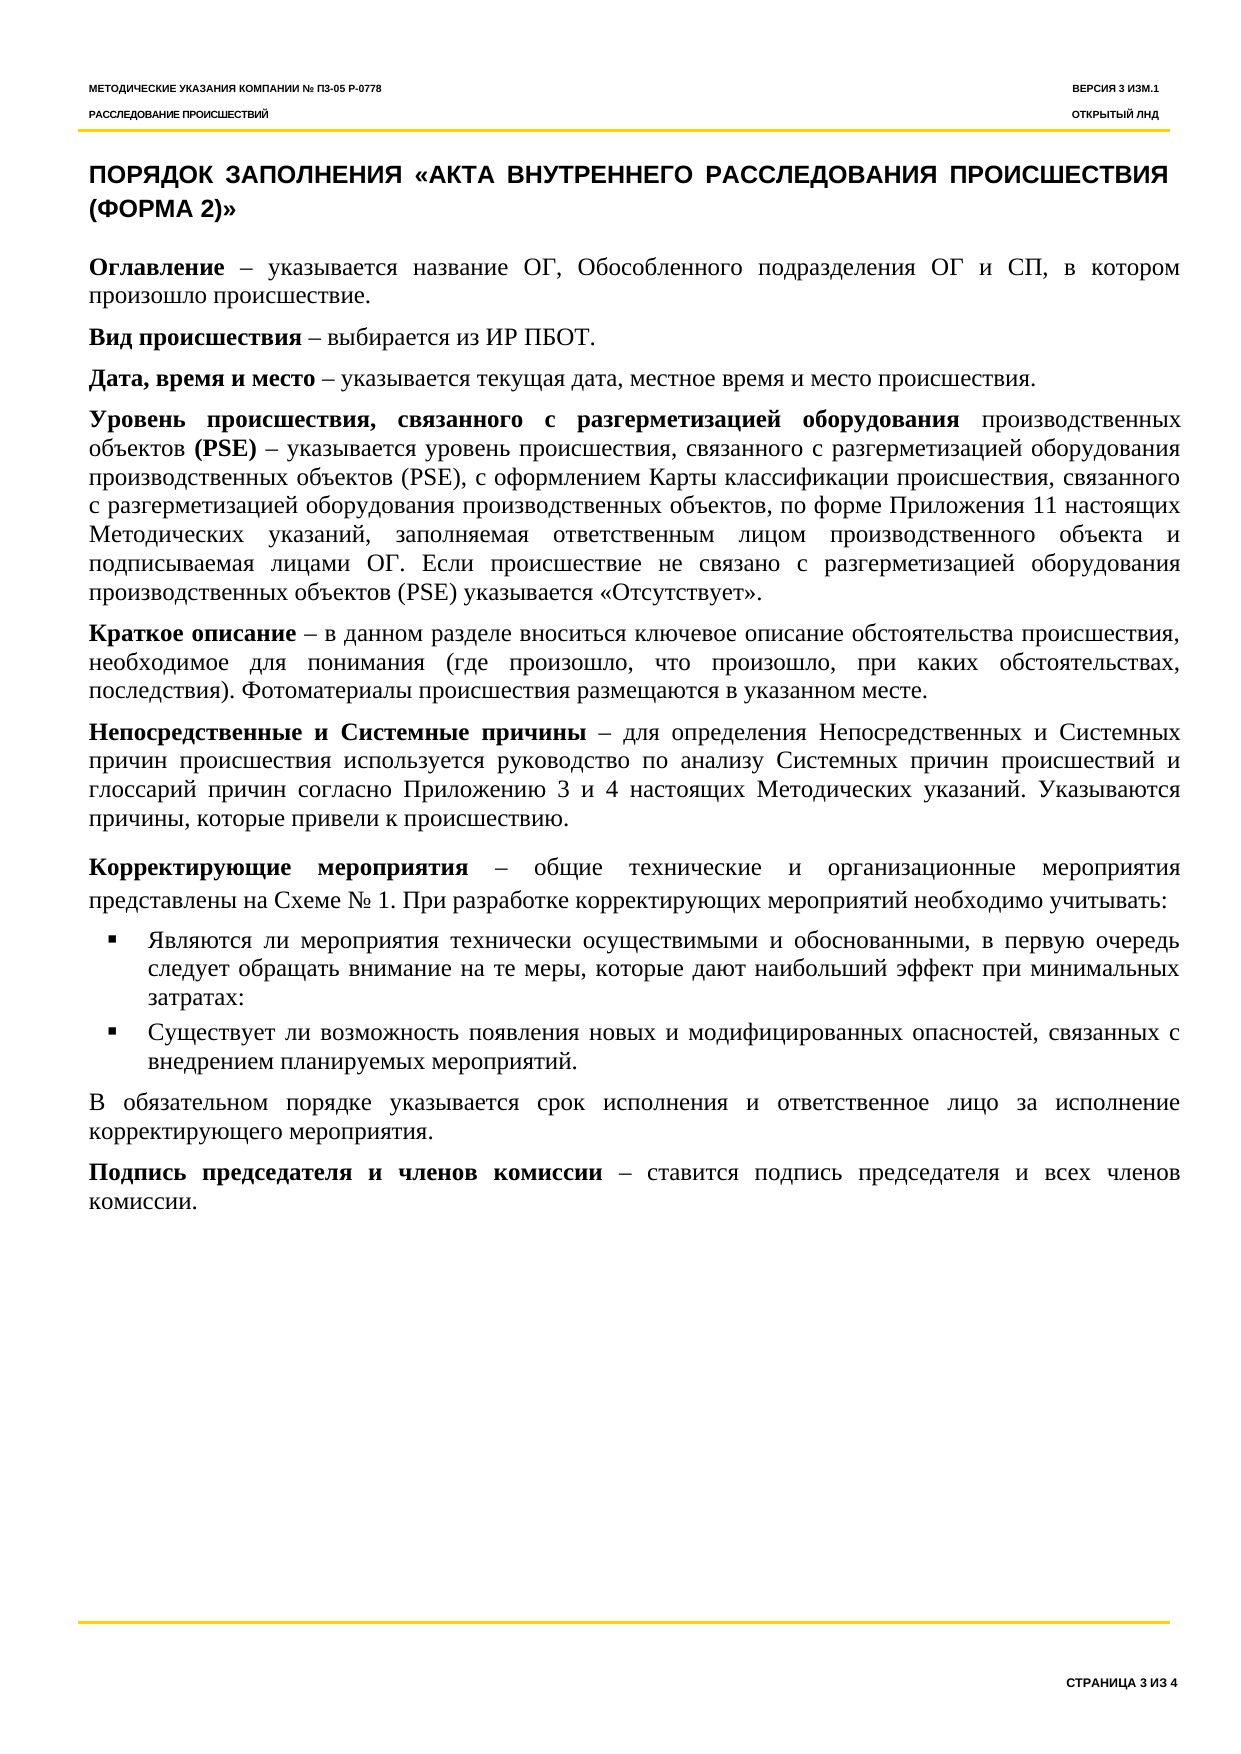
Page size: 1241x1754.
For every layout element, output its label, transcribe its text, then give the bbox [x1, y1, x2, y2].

list Являются ли мероприятия технически осуществимыми и обоснованными, в первую очередь следует обращать внимание на те меры, которые дают наибольший эффект при минимальных затратах: [106, 925, 1181, 1011]
list Существует ли возможность появления новых и модифицированных опасностей, связанных с внедрением планируемых мероприятий. [106, 1017, 1181, 1075]
text ПОРЯДОК ЗАПОЛНЕНИЯ «АКТА ВНУТРЕННЕГО РАССЛЕДОВАНИЯ ПРОИСШЕСТВИЯ (ФОРМА 2)» [89, 161, 1181, 222]
text В обязательном порядке указывается срок исполнения и ответственное лицо за исполнение корректирующего мероприятия. [89, 1087, 1181, 1145]
text Уровень происшествия, связанного с разгерметизацией оборудования производственных объектов (PSE) – указывается уровень происшествия, связанного с разгерметизацией оборудования производственных объектов (PSE), с оформлением Карты классификации происшествия, связанного с разгерметизацией оборудования производственных объектов, по форме Приложения 11 настоящих Методических указаний, заполняемая ответственным лицом производственного объекта и подписываемая лицами ОГ. Если происшествие не связано с разгерметизацией оборудования производственных объектов (PSE) указывается «Отсутствует». [89, 404, 1181, 605]
text Корректирующие мероприятия – общие технические и организационные мероприятия представлены на Схеме № 1. При разработке корректирующих мероприятий необходимо учитывать: [89, 852, 1181, 914]
text Непосредственные и Системные причины – для определения Непосредственных и Системных причин происшествия используется руководство по анализу Системных причин происшествий и глоссарий причин согласно Приложению 3 и 4 настоящих Методических указаний. Указываются причины, которые привели к происшествию. [89, 717, 1181, 832]
text Вид происшествия – выбирается из ИР ПБОТ. [89, 322, 1181, 350]
text Дата, время и место – указывается текущая дата, местное время и место происшествия. [89, 363, 1181, 392]
text Подпись председателя и членов комиссии – ставится подпись председателя и всех членов комиссии. [89, 1157, 1181, 1215]
text Краткое описание – в данном разделе вноситься ключевое описание обстоятельства происшествия, необходимое для понимания (где произошло, что произошло, при каких обстоятельствах, последствия). Фотоматериалы происшествия размещаются в указанном месте. [89, 618, 1181, 704]
text Оглавление – указывается название ОГ, Обособленного подразделения ОГ и СП, в котором произошло происшествие. [89, 252, 1181, 309]
